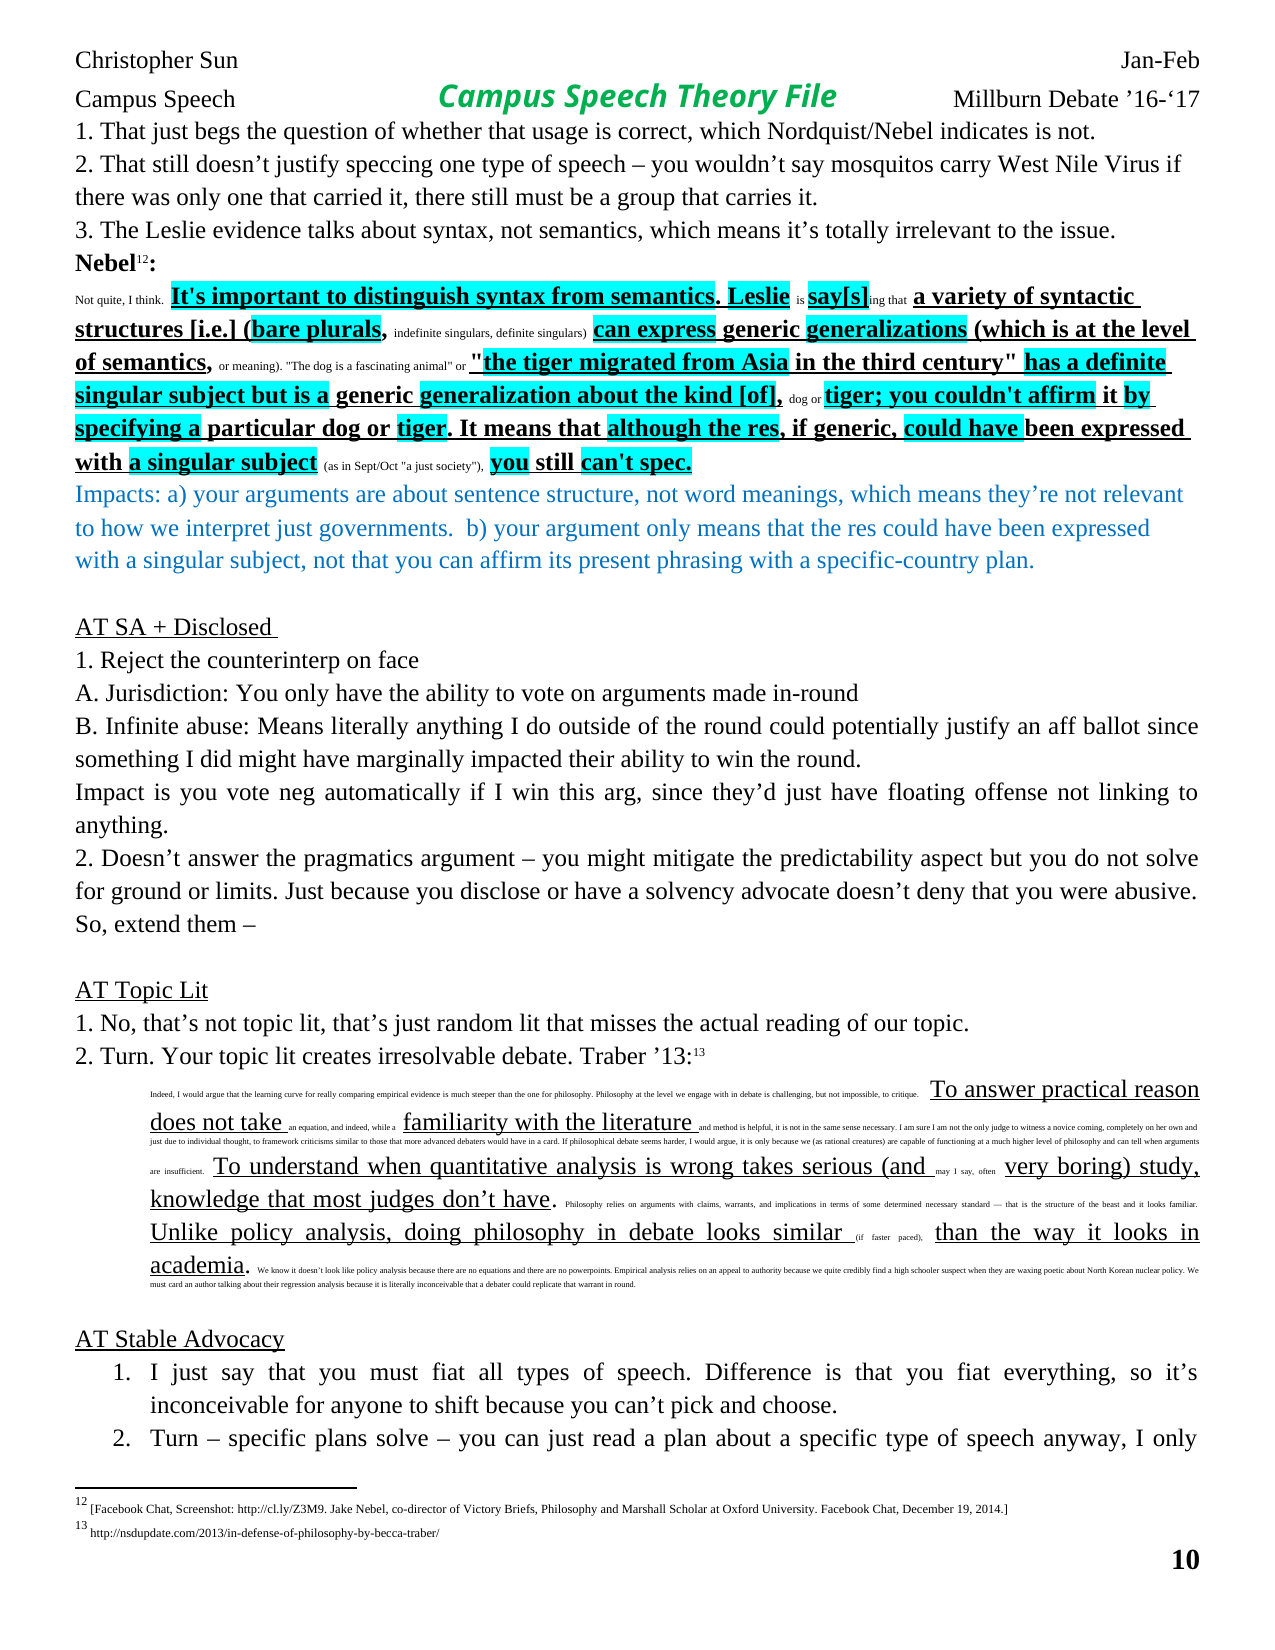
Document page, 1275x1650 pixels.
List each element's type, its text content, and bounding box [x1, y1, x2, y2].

text 2. Doesn’t answer the pragmatics argument – you might mitigate the predictability aspect but you do not solve for ground or limits. Just because you disclose or have a solvency advocate doesn’t deny that you were abusive. So, extend them – [75, 843, 1200, 938]
text A. Jurisdiction: You only have the ability to vote on arguments made in-round [75, 678, 1200, 706]
text Impact is you vote neg automatically if I win this arg, since they’d just have floating offense not linking to anything. [75, 777, 1200, 838]
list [112, 1423, 1200, 1452]
text Impacts: a) your arguments are about sentence structure, not word meanings, which means they’re not relevant to how we interpret just governments. b) your argument only means that the res could have been expressed with a singular subject, not that you can affirm its present phrasing with a specific-country plan. [75, 479, 1200, 574]
text Indeed, I would argue that the learning curve for really comparing empirical evidence is much steeper than the one for philosophy. Philosophy at the level we engage with in debate is challenging, but not impossible, to critique. To answer practical reason does not take an equation, and indeed, while a familiarity with the literature and method is helpful, it is not in the same sense necessary. I am sure I am not the only judge to witness a novice coming, completely on her own and just due to individual thought, to framework criticisms similar to those that more advanced debaters would have in a card. If philosophical debate seems harder, I would argue, it is only because we (as rational creatures) are capable of functioning at a much higher level of philosophy and can tell when arguments are insufficient. To understand when quantitative analysis is wrong takes serious (and may I say, often very boring) study, knowledge that most judges don’t have. Philosophy relies on arguments with claims, warrants, and implications in terms of some determined necessary standard — that is the structure of the beast and it looks familiar. Unlike policy analysis, doing philosophy in debate looks similar (if faster paced), than the way it looks in academia. We know it doesn’t look like policy analysis because there are no equations and there are no powerpoints. Empirical analysis relies on an appeal to authority because we quite credibly find a high schooler suspect when they are waxing poetic about North Korean nuclear policy. We must card an author talking about their regression analysis because it is literally inconceivable that a debater could replicate that warrant in round. [150, 1074, 1200, 1290]
subtitle AT Topic Lit [75, 975, 1200, 1004]
text 2. Turn. Your topic lit creates irresolvable debate. Traber ’13: [75, 1041, 1200, 1070]
subtitle AT Stable Advocacy [75, 1324, 1200, 1353]
text Not quite, I think. It's important to distinguish syntax from semantics. Leslie is say[s]ing that a variety of syntactic structures [i.e.] (bare plurals, indefinite singulars, definite singulars) can express generic generalizations (which is at the level of semantics, or meaning). "The dog is a fascinating animal" or "the tiger migrated from Asia in the third century" has a definite singular subject but is a generic generalization about the kind [of], dog or tiger; you couldn't affirm it by specifying a particular dog or tiger. It means that although the res, if generic, could have been expressed with a singular subject (as in Sept/Oct "a just society"), you still can't spec. [75, 281, 1200, 475]
subtitle AT SA + Disclosed [75, 612, 1200, 640]
text 1. That just begs the question of whether that usage is correct, which Nordquist/Nebel indicates is not. [75, 116, 1200, 145]
list I just say that you must fiat all types of speech. Difference is that you fiat everything, so it’s inconceivable for anyone to shift because you can’t pick and choose. [112, 1357, 1200, 1419]
text 1. Reject the counterinterp on face [75, 645, 1200, 673]
text 2. That still doesn’t justify speccing one type of speech – you wouldn’t say mosquitos carry West Nile Virus if there was only one that carried it, there still must be a group that carries it. [75, 149, 1200, 211]
text 3. The Leslie evidence talks about syntax, not semantics, which means it’s totally irrelevant to the issue. Nebel: [75, 215, 1200, 277]
text 1. No, that’s not topic lit, that’s just random lit that misses the actual reading of our topic. [75, 1008, 1200, 1037]
text B. Infinite abuse: Means literally anything I do outside of the round could potentially justify an aff ballot since something I did might have marginally impacted their ability to win the round. [75, 711, 1200, 772]
